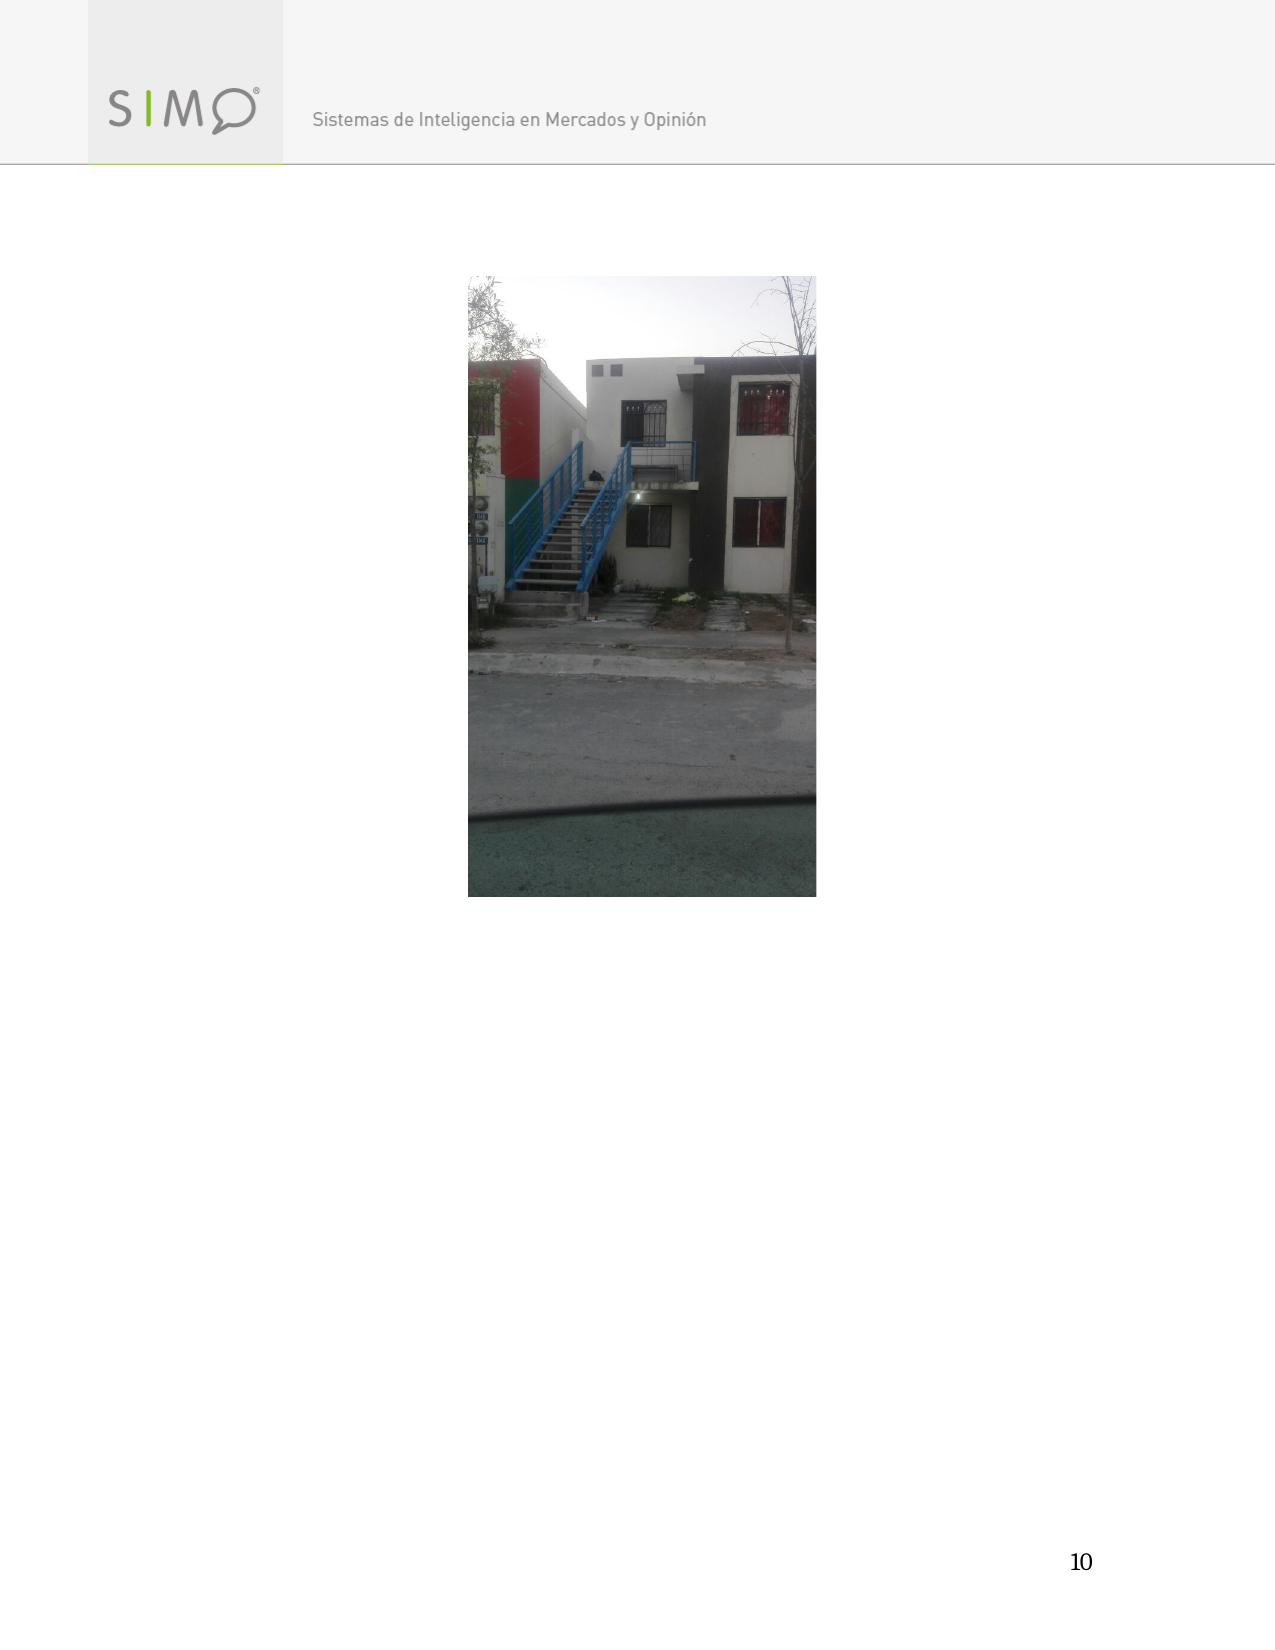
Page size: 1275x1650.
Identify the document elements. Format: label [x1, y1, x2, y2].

picture [468, 276, 817, 897]
picture [0, 0, 1275, 200]
